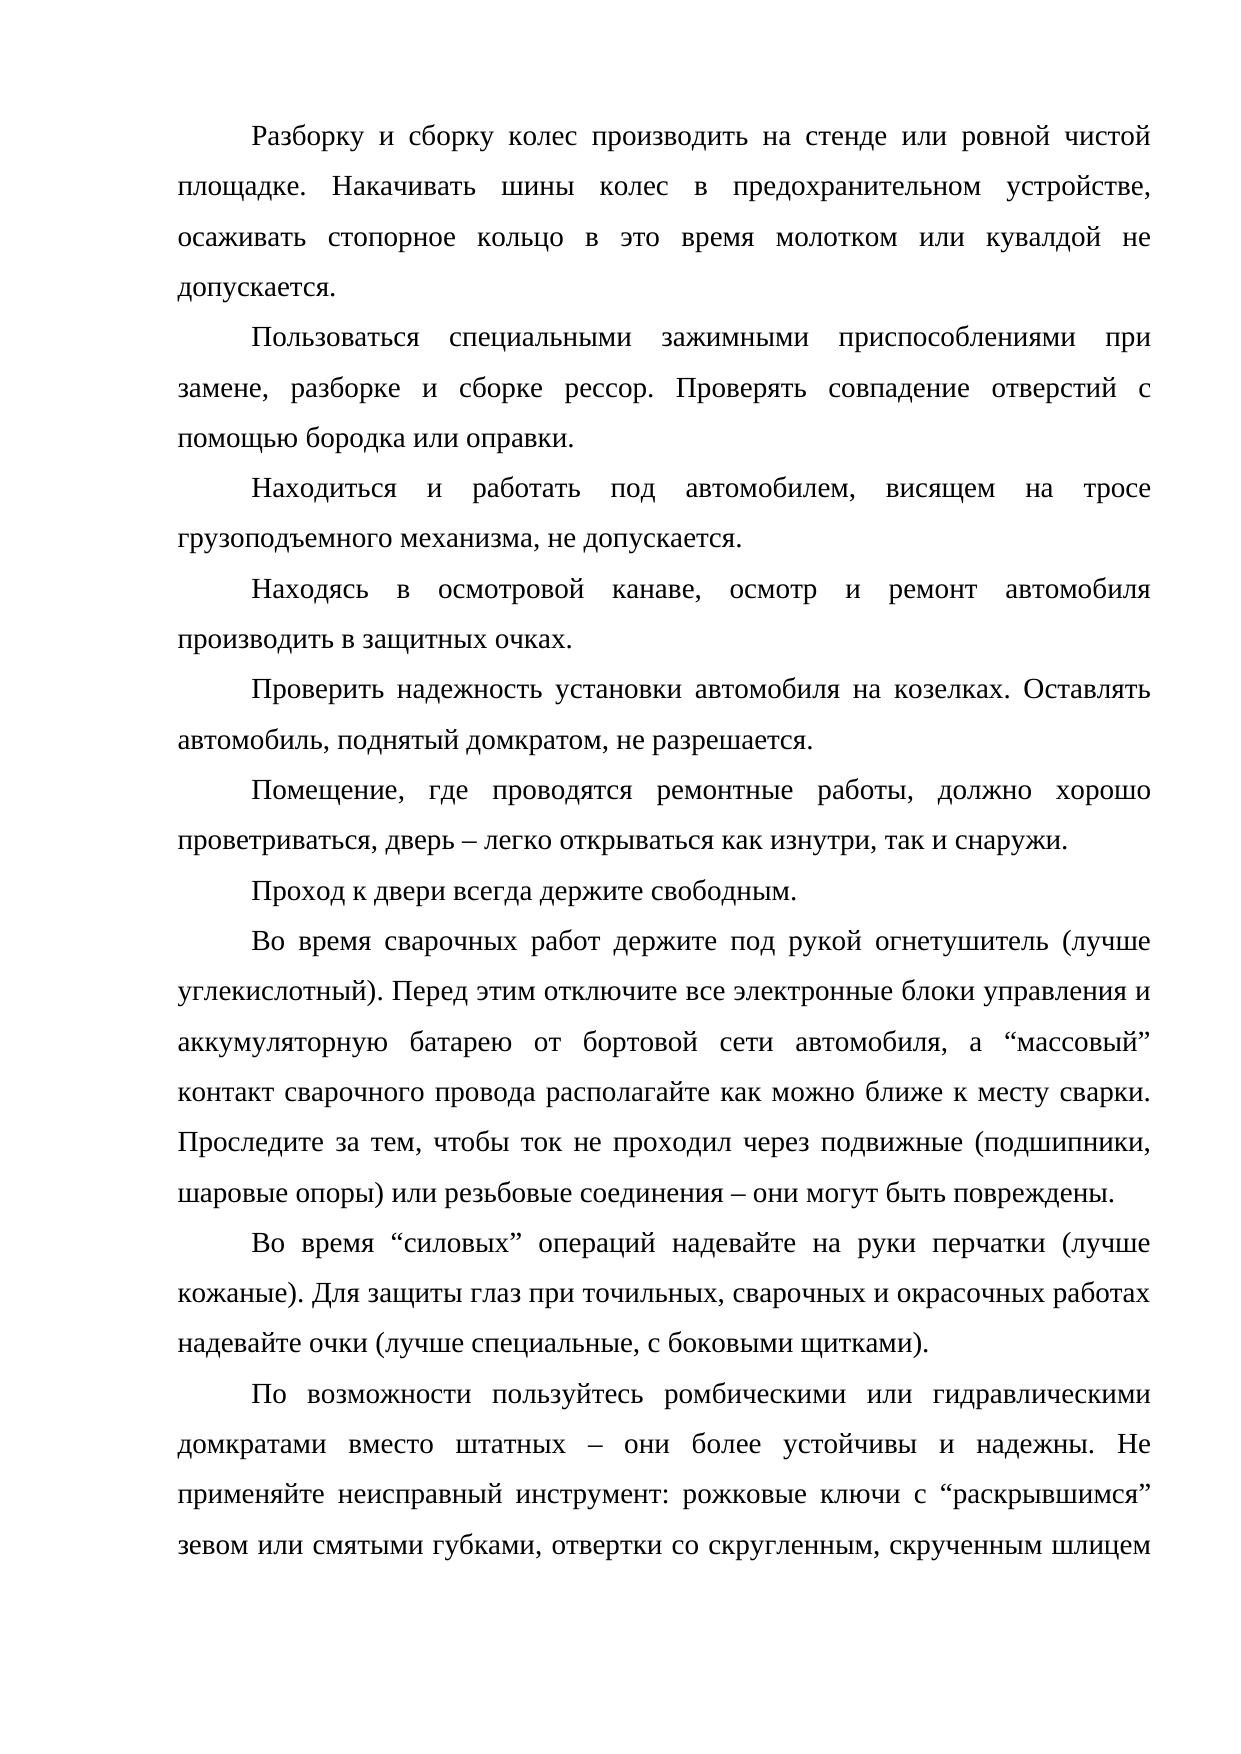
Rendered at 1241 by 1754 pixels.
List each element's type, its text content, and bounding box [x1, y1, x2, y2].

text Помещение, где проводятся ремонтные работы, должно хорошо проветриваться, дверь – легко открываться как изнутри, так и снаружи. [177, 772, 1152, 856]
text Находясь в осмотровой канаве, осмотр и ремонт автомобиля производить в защитных очках. [177, 571, 1152, 655]
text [177, 1376, 1152, 1560]
text Проверить надежность установки автомобиля на козелках. Оставлять автомобиль, поднятый домкратом, не разрешается. [177, 672, 1152, 755]
text Во время “силовых” операций надевайте на руки перчатки (лучше кожаные). Для защиты глаз при точильных, сварочных и окрасочных работах надевайте очки (лучше специальные, с боковыми щитками). [177, 1225, 1152, 1359]
text Во время сварочных работ держите под рукой огнетушитель (лучше углекислотный). Перед этим отключите все электронные блоки управления и аккумуляторную батарею от бортовой сети автомобиля, а “массовый” контакт сварочного провода располагайте как можно ближе к месту сварки. Проследите за тем, чтобы ток не проходил через подвижные (подшипники, шаровые опоры) или резьбовые соединения – они могут быть повреждены. [177, 923, 1152, 1208]
text Проход к двери всегда держите свободным. [177, 873, 1152, 906]
text Находиться и работать под автомобилем, висящем на тросе грузоподъемного механизма, не допускается. [177, 470, 1152, 554]
text Пользоваться специальными зажимными приспособлениями при замене, разборке и сборке рессор. Проверять совпадение отверстий с помощью бородка или оправки. [177, 319, 1152, 453]
text Разборку и сборку колес производить на стенде или ровной чистой площадке. Накачивать шины колес в предохранительном устройстве, осаживать стопорное кольцо в это время молотком или кувалдой не допускается. [177, 118, 1152, 303]
